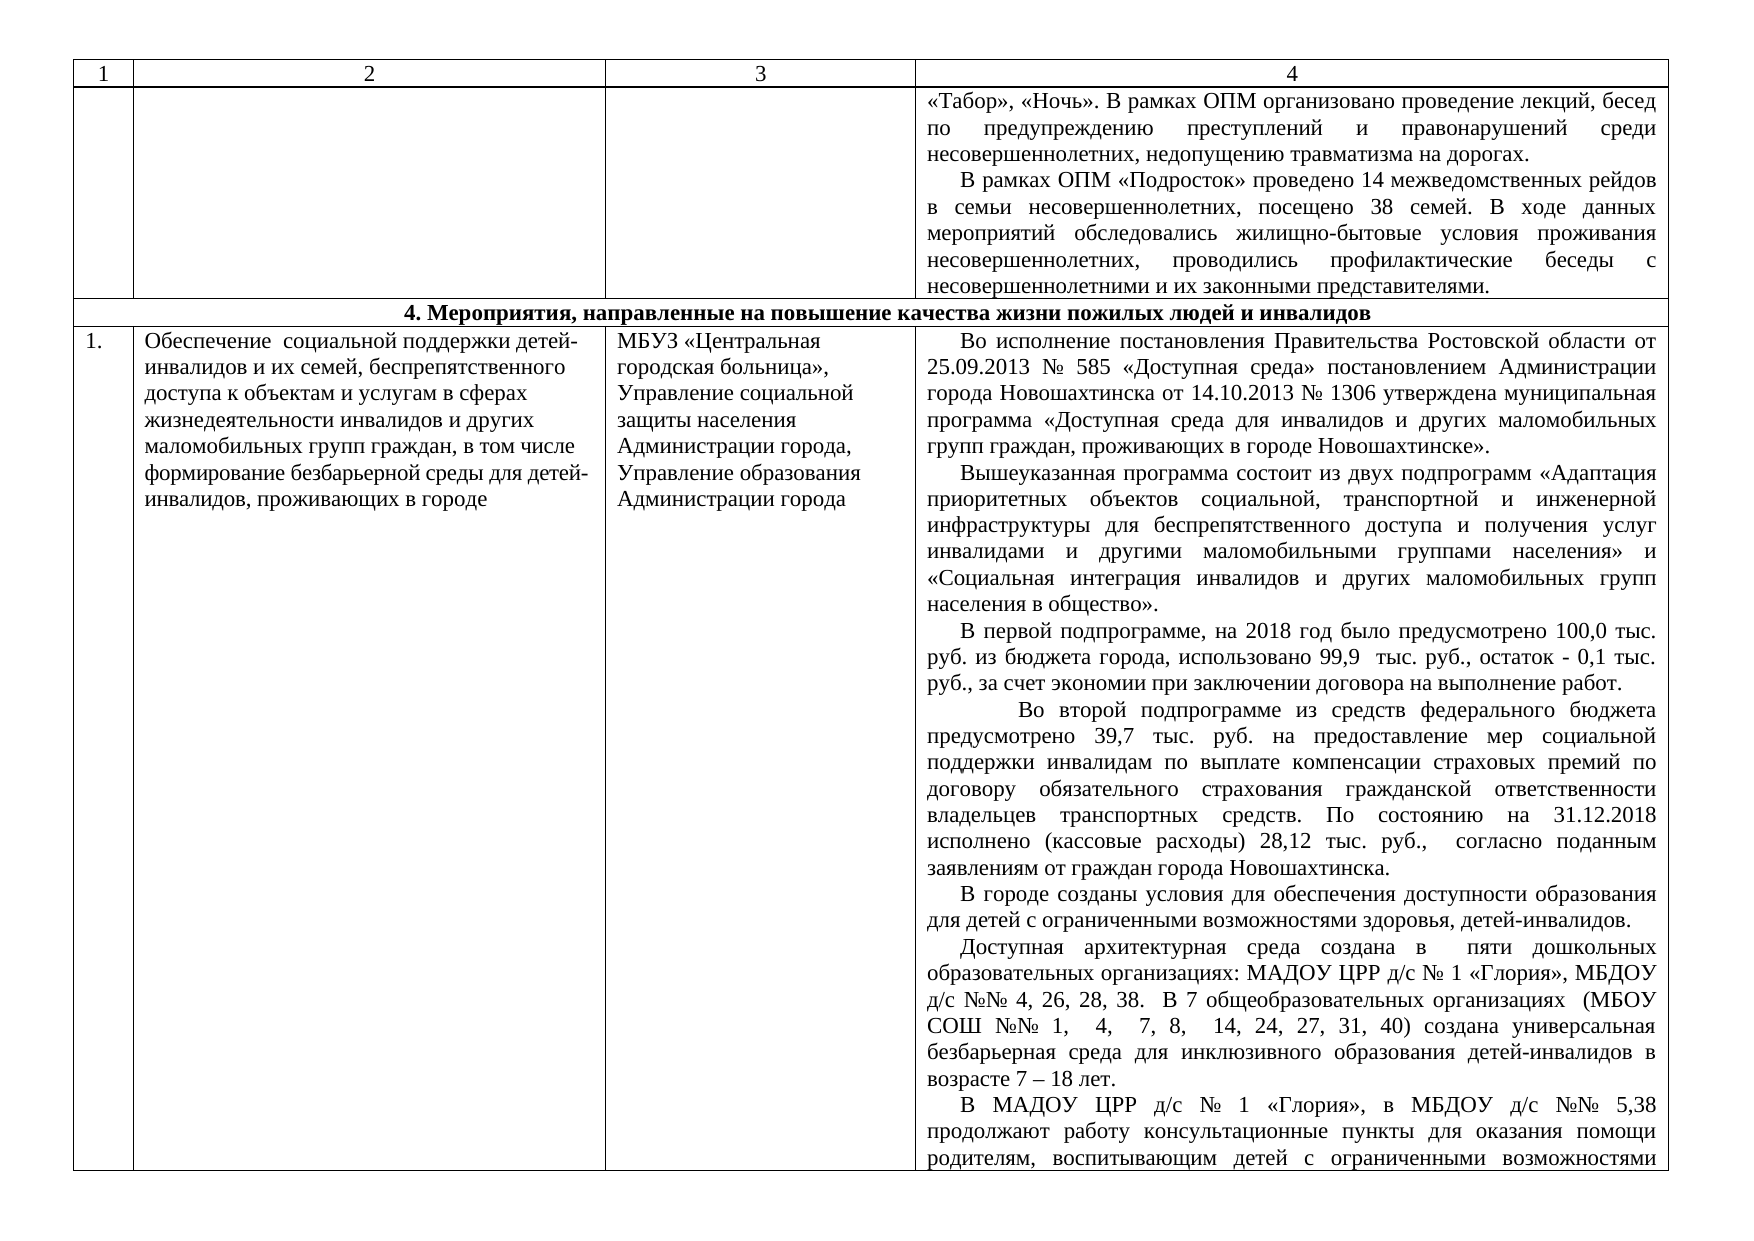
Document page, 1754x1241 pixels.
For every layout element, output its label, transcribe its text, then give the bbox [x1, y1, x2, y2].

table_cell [606, 88, 915, 298]
table_cell [134, 88, 605, 298]
table_header 2 [134, 60, 605, 86]
table_cell 1. [74, 327, 133, 1170]
table_header 1 [74, 60, 133, 86]
table_cell [74, 88, 133, 298]
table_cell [134, 327, 605, 1170]
table_header 4 [916, 60, 1668, 86]
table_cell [916, 88, 1668, 298]
table_header 3 [606, 60, 915, 86]
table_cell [606, 327, 915, 1170]
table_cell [916, 327, 1668, 1170]
table_cell 4. Мероприятия, направленные на повышение качества жизни пожилых людей и инвалидов [74, 299, 1668, 326]
